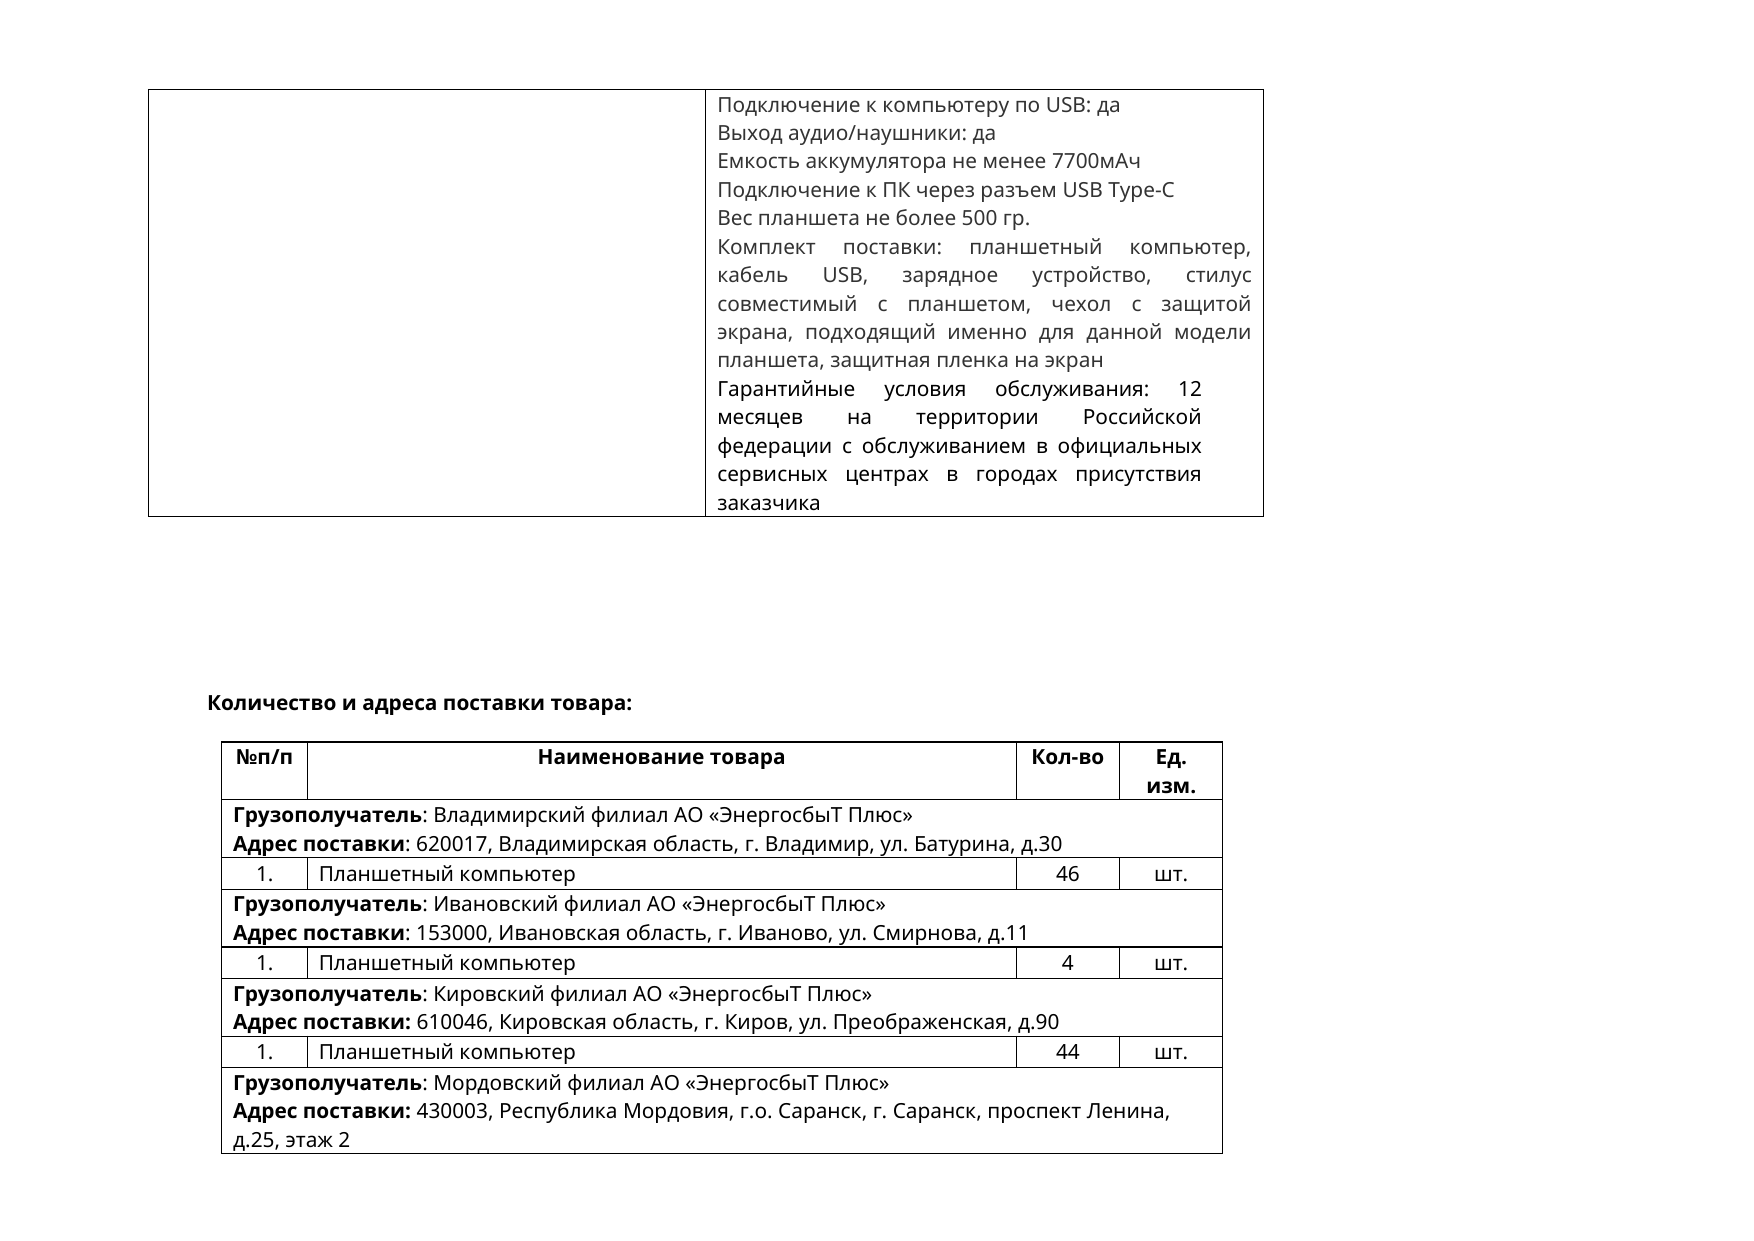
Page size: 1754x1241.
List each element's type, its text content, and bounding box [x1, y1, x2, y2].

table_cell 46 [1017, 858, 1119, 888]
table_cell 44 [1017, 1037, 1119, 1067]
table_cell шт. [1120, 1037, 1222, 1067]
table_cell Грузополучатель: Кировский филиал АО «ЭнергосбыТ Плюс» Адрес поставки: 610046, Кировская область, г. Киров, ул. Преображенская, д.90 [222, 979, 1222, 1036]
table_cell Грузополучатель: Владимирский филиал АО «ЭнергосбыТ Плюс» Адрес поставки: 620017, Владимирская область, г. Владимир, ул. Батурина, д.30 [222, 800, 1222, 857]
table_header Кол-во [1017, 743, 1119, 799]
table_cell Грузополучатель: Ивановский филиал АО «ЭнергосбыТ Плюс» Адрес поставки: 153000, Ивановская область, г. Иваново, ул. Смирнова, д.11 [222, 890, 1222, 946]
table_cell Планшетный компьютер [308, 1037, 1016, 1067]
table_cell Планшетный компьютер [308, 858, 1016, 888]
table_cell шт. [1120, 948, 1222, 978]
table_header Ед. изм. [1120, 743, 1222, 799]
table_cell 4 [1017, 948, 1119, 978]
table_cell 1. [222, 858, 307, 888]
table_cell шт. [1120, 858, 1222, 888]
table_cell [149, 90, 705, 516]
text Количество и адреса поставки товара: [148, 688, 1654, 716]
table_header №п/п [222, 743, 307, 799]
table_cell Планшетный компьютер [308, 948, 1016, 978]
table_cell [706, 90, 1263, 516]
table_cell 1. [222, 948, 307, 978]
table_cell 1. [222, 1037, 307, 1067]
table_header Наименование товара [308, 743, 1016, 799]
table_cell Грузополучатель: Мордовский филиал АО «ЭнергосбыТ Плюс» Адрес поставки: 430003, Республика Мордовия, г.о. Саранск, г. Саранск, проспект Ленина, д.25, этаж 2 [222, 1068, 1222, 1153]
